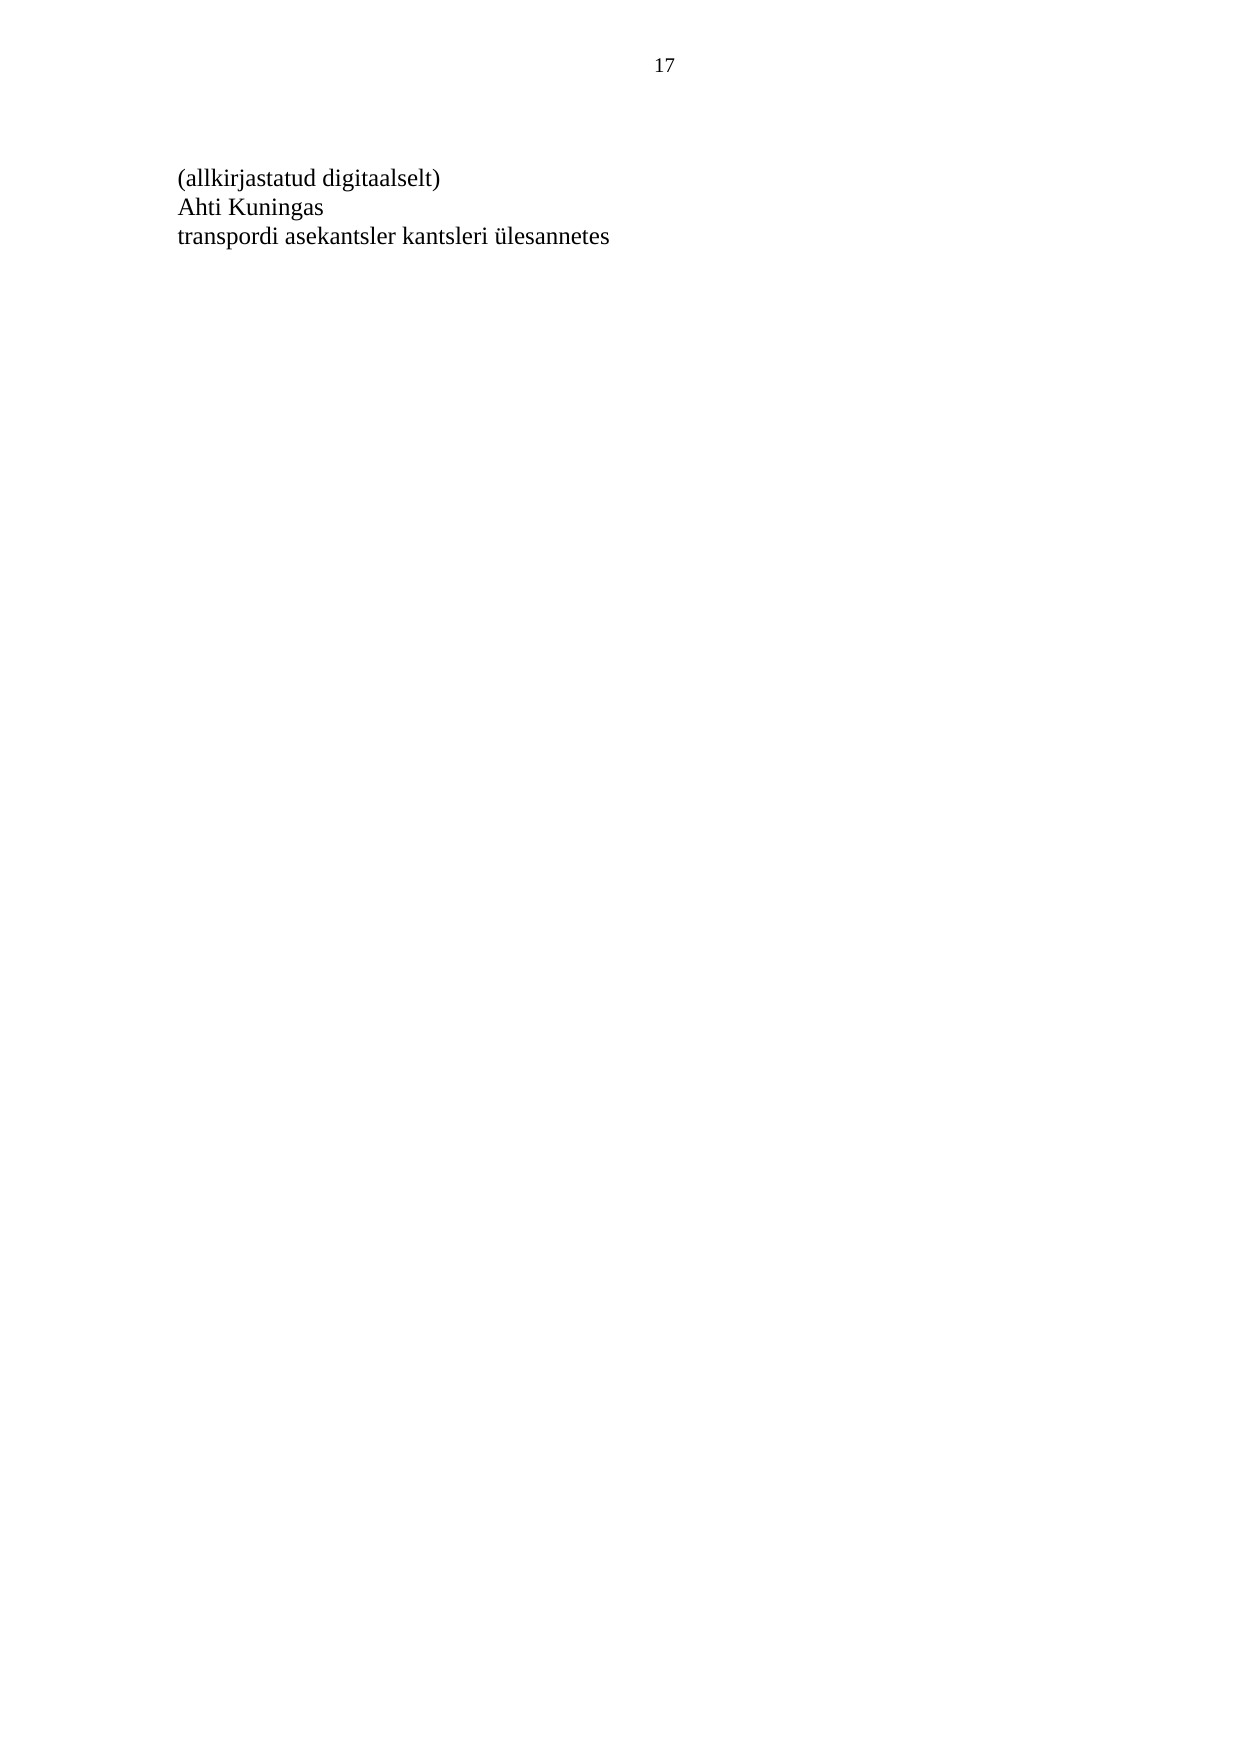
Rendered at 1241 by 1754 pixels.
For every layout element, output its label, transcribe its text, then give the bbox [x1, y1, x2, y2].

text (allkirjastatud digitaalselt) [177, 163, 1152, 192]
text Ahti Kuningas transpordi asekantsler kantsleri ülesannetes [177, 192, 1152, 250]
